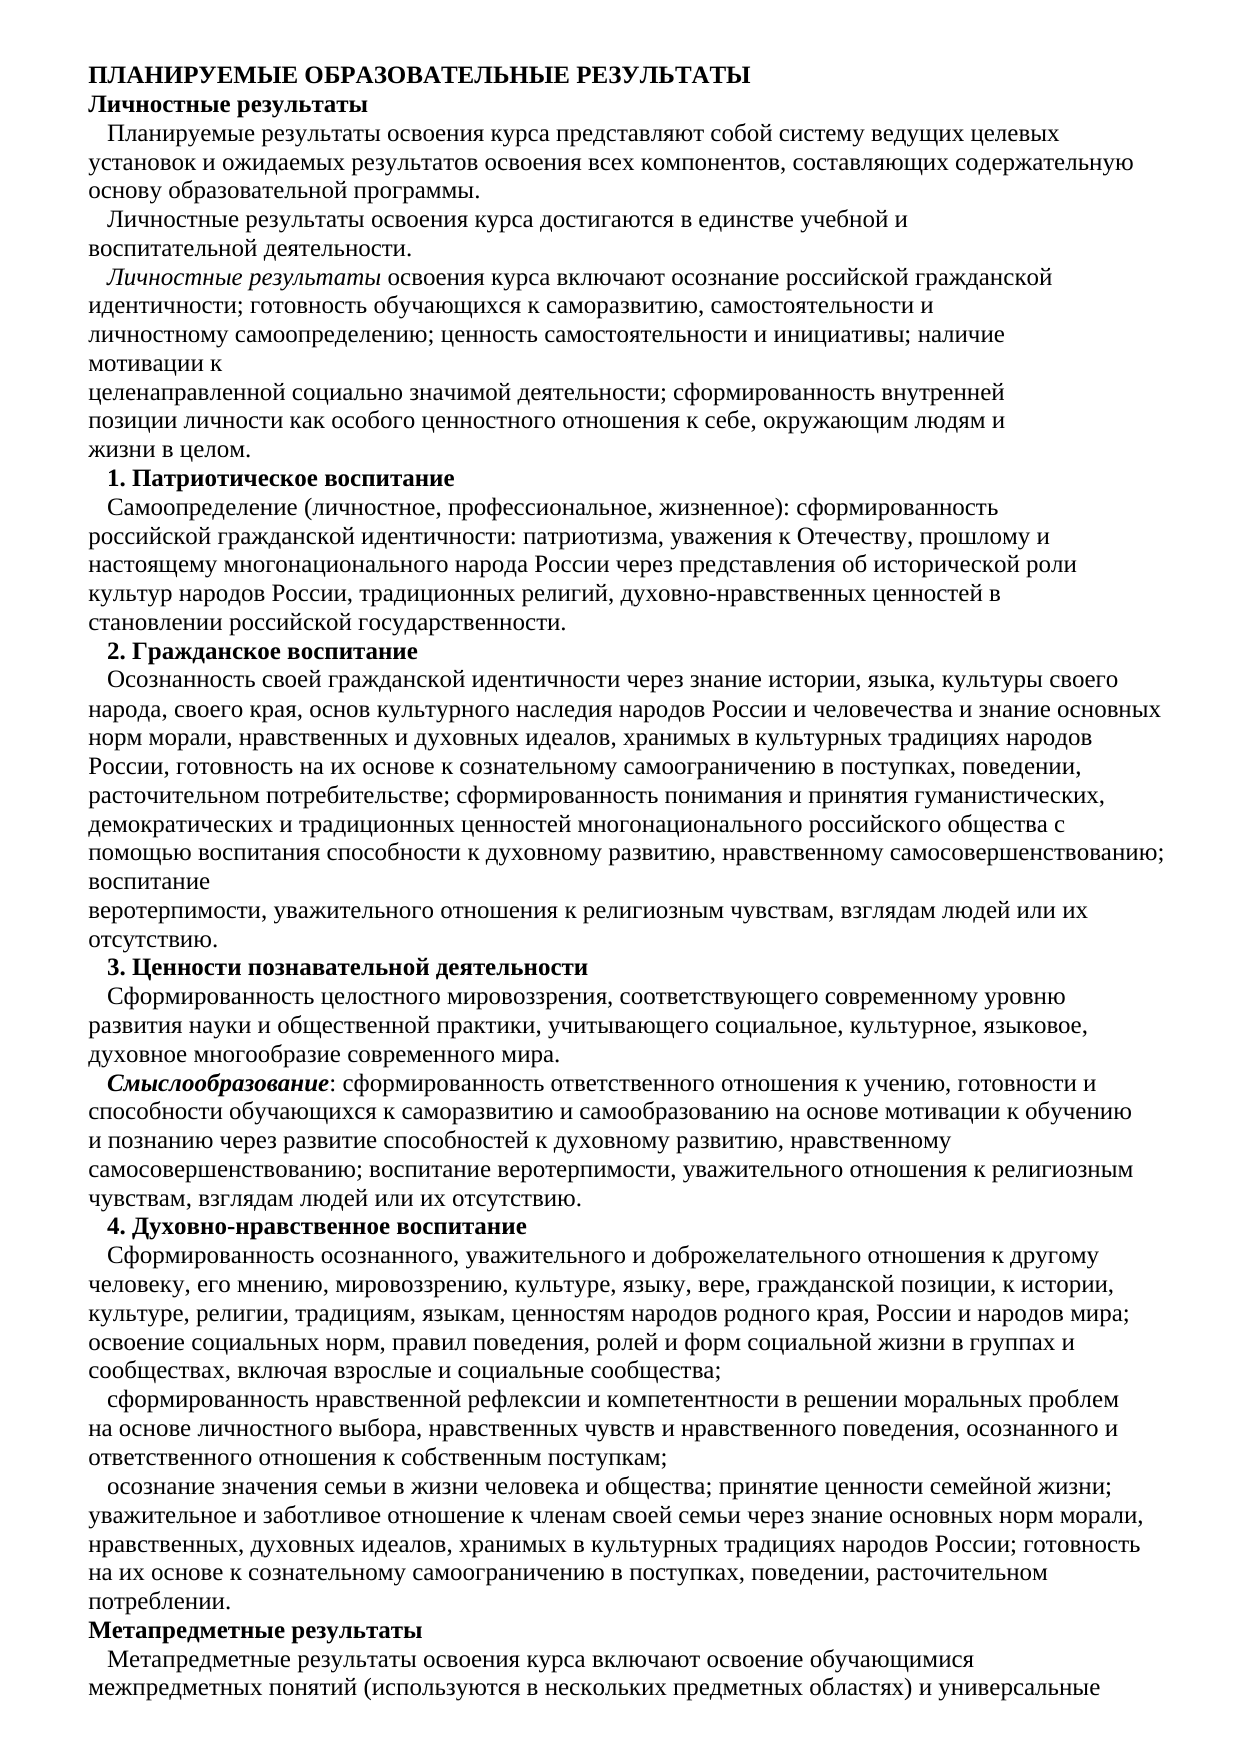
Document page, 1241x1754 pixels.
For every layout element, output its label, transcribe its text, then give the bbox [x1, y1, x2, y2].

text Личностные результаты освоения курса включают осознание российской гражданской идентичности; готовность обучающихся к саморазвитию, самостоятельности и личностному самоопределению; ценность самостоятельности и инициативы; наличие мотивации к целенаправленной социально значимой деятельности; сформированность внутренней позиции личности как особого ценностного отношения к себе, окружающим людям и жизни в целом. [88, 262, 1075, 463]
text Личностные результаты [88, 89, 1165, 118]
text 4. Духовно-нравственное воспитание Сформированность осознанного, уважительного и доброжелательного отношения к другому человеку, его мнению, мировоззрению, культуре, языку, вере, гражданской позиции, к истории, культуре, религии, традициям, языкам, ценностям народов родного края, России и народов мира; освоение социальных норм, правил поведения, ролей и форм социальной жизни в группах и сообществах, включая взрослые и социальные сообщества; сформированность нравственной рефлексии и компетентности в решении моральных проблем на основе личностного выбора, нравственных чувств и нравственного поведения, осознанного и [88, 1211, 1135, 1442]
text Планируемые результаты освоения курса представляют собой систему ведущих целевых установок и ожидаемых результатов освоения всех компонентов, составляющих содержательную основу образовательной программы. [88, 118, 1150, 204]
text Метапредметные результаты [88, 1615, 1165, 1644]
text ответственного отношения к собственным поступкам; осознание значения семьи в жизни человека и общества; принятие ценности семейной жизни; уважительное и заботливое отношение к членам своей семьи через знание основных норм морали, нравственных, духовных идеалов, хранимых в культурных традициях народов России; готовность на их основе к сознательному самоограничению в поступках, поведении, расточительном потреблении. [88, 1442, 1165, 1615]
text 2. Гражданское воспитание Осознанность своей гражданской идентичности через знание истории, языка, культуры своего народа, своего края, основ культурного наследия народов России и человечества и знание основных норм морали, нравственных и духовных идеалов, хранимых в культурных традициях народов России, готовность на их основе к сознательному самоограничению в поступках, поведении, расточительном потребительстве; сформированность понимания и принятия гуманистических, демократических и традиционных ценностей многонационального российского общества с помощью воспитания способности к духовному развитию, нравственному самосовершенствованию; воспитание веротерпимости, уважительного отношения к религиозным чувствам, взглядам людей или их отсутствию. [88, 636, 1165, 952]
text Смыслообразование: сформированность ответственного отношения к учению, готовности и способности обучающихся к саморазвитию и самообразованию на основе мотивации к обучению и познанию через развитие способностей к духовному развитию, нравственному самосовершенствованию; воспитание веротерпимости, уважительного отношения к религиозным чувствам, взглядам людей или их отсутствию. [88, 1068, 1135, 1211]
text 1. Патриотическое воспитание Самоопределение (личностное, профессиональное, жизненное): сформированность российской гражданской идентичности: патриотизма, уважения к Отечеству, прошлому и настоящему многонационального народа России через представления об исторической роли культур народов России, традиционных религий, духовно-нравственных ценностей в становлении российской государственности. [88, 463, 1105, 636]
text 3. Ценности познавательной деятельности Сформированность целостного мировоззрения, соответствующего современному уровню развития науки и общественной практики, учитывающего социальное, культурное, языковое, духовное многообразие современного мира. [88, 952, 1150, 1068]
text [88, 1644, 1150, 1701]
text Личностные результаты освоения курса достигаются в единстве учебной и воспитательной деятельности. [88, 204, 1060, 262]
text ПЛАНИРУЕМЫЕ ОБРАЗОВАТЕЛЬНЫЕ РЕЗУЛЬТАТЫ [88, 61, 1165, 89]
